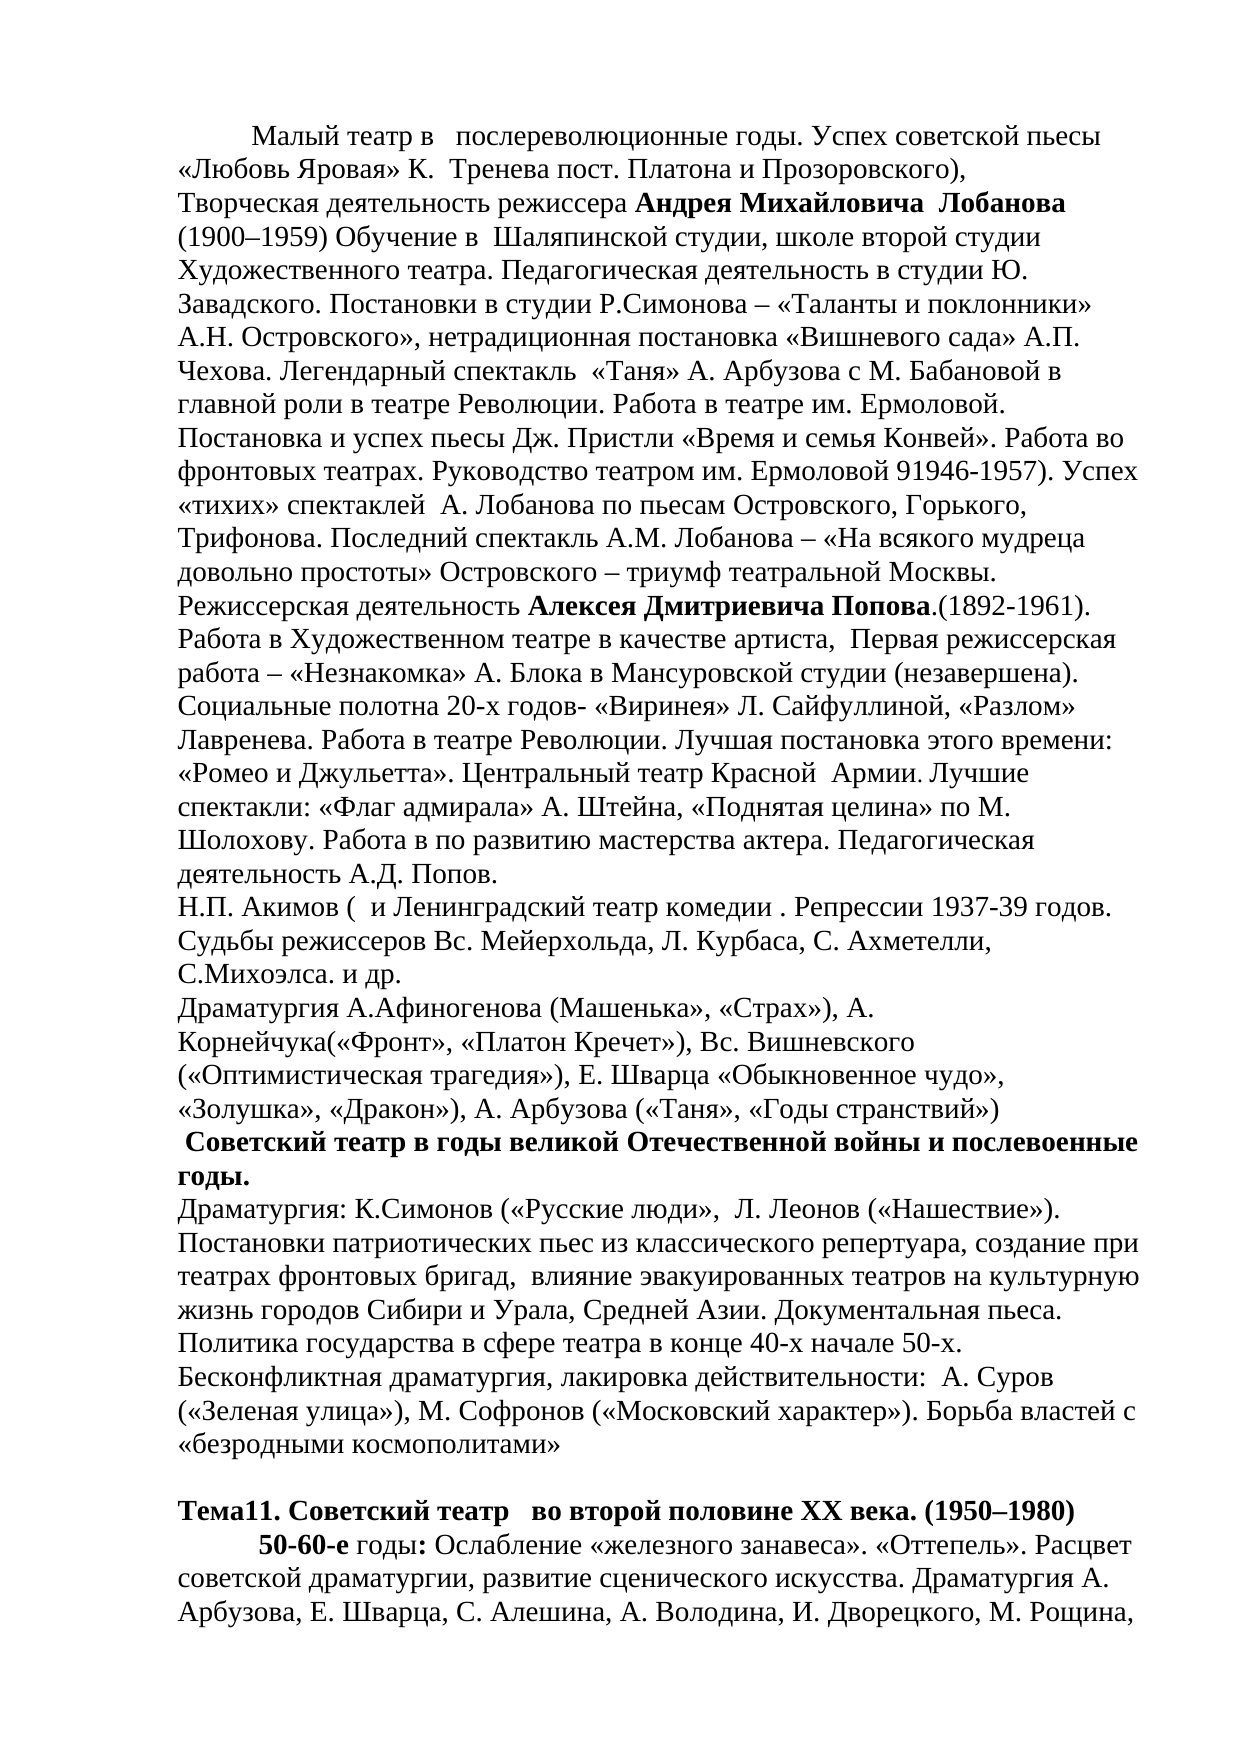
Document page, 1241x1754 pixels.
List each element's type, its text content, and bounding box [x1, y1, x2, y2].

text Драматургия А.Афиногенова (Машенька», «Страх»), А. Корнейчука(«Фронт», «Платон Кречет»), Вс. Вишневского («Оптимистическая трагедия»), Е. Шварца «Обыкновенное чудо», «Золушка», «Дракон»), А. Арбузова («Таня», «Годы странствий») [177, 990, 1152, 1124]
text Политика государства в сфере театра в конце 40-х начале 50-х. Бесконфликтная драматургия, лакировка действительности: А. Суров («Зеленая улица»), М. Софронов («Московский характер»). Борьба властей с «безродными космополитами» [177, 1326, 1152, 1460]
text Драматургия: К.Симонов («Русские люди», Л. Леонов («Нашествие»). Постановки патриотических пьес из классического репертуара, создание при театрах фронтовых бригад, влияние эвакуированных театров на культурную жизнь городов Сибири и Урала, Средней Азии. Документальная пьеса. [177, 1191, 1152, 1326]
text Малый театр в послереволюционные годы. Успех советской пьесы «Любовь Яровая» К. Тренева пост. Платона и Прозоровского), [177, 118, 1152, 185]
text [177, 1527, 1152, 1627]
text Советский театр в годы великой Отечественной войны и послевоенные годы. [177, 1124, 1152, 1191]
text Творческая деятельность режиссера Андрея Михайловича Лобанова (1900–1959) Обучение в Шаляпинской студии, школе второй студии Художественного театра. Педагогическая деятельность в студии Ю. Завадского. Постановки в студии Р.Симонова – «Таланты и поклонники» А.Н. Островского», нетрадиционная постановка «Вишневого сада» А.П. Чехова. Легендарный спектакль «Таня» А. Арбузова с М. Бабановой в главной роли в театре Революции. Работа в театре им. Ермоловой. Постановка и успех пьесы Дж. Пристли «Время и семья Конвей». Работа во фронтовых театрах. Руководство театром им. Ермоловой 91946-1957). Успех «тихих» спектаклей А. Лобанова по пьесам Островского, Горького, Трифонова. Последний спектакль А.М. Лобанова – «На всякого мудреца довольно простоты» Островского – триумф театральной Москвы. [177, 185, 1152, 588]
text Тема11. Советский театр во второй половине XX века. (1950–1980) [177, 1493, 1152, 1527]
text Режиссерская деятельность Алексея Дмитриевича Попова.(1892-1961). Работа в Художественном театре в качестве артиста, Первая режиссерская работа – «Незнакомка» А. Блока в Мансуровской студии (незавершена). Социальные полотна 20-х годов- «Виринея» Л. Сайфуллиной, «Разлом» Лавренева. Работа в театре Революции. Лучшая постановка этого времени: «Ромео и Джульетта». Центральный театр Красной Армии. Лучшие спектакли: «Флаг адмирала» А. Штейна, «Поднятая целина» по М. Шолохову. Работа в по развитию мастерства актера. Педагогическая деятельность А.Д. Попов. [177, 588, 1152, 889]
text Н.П. Акимов ( и Ленинградский театр комедии . Репрессии 1937-39 годов. Судьбы режиссеров Вс. Мейерхольда, Л. Курбаса, С. Ахметелли, С.Михоэлса. и др. [177, 889, 1152, 990]
